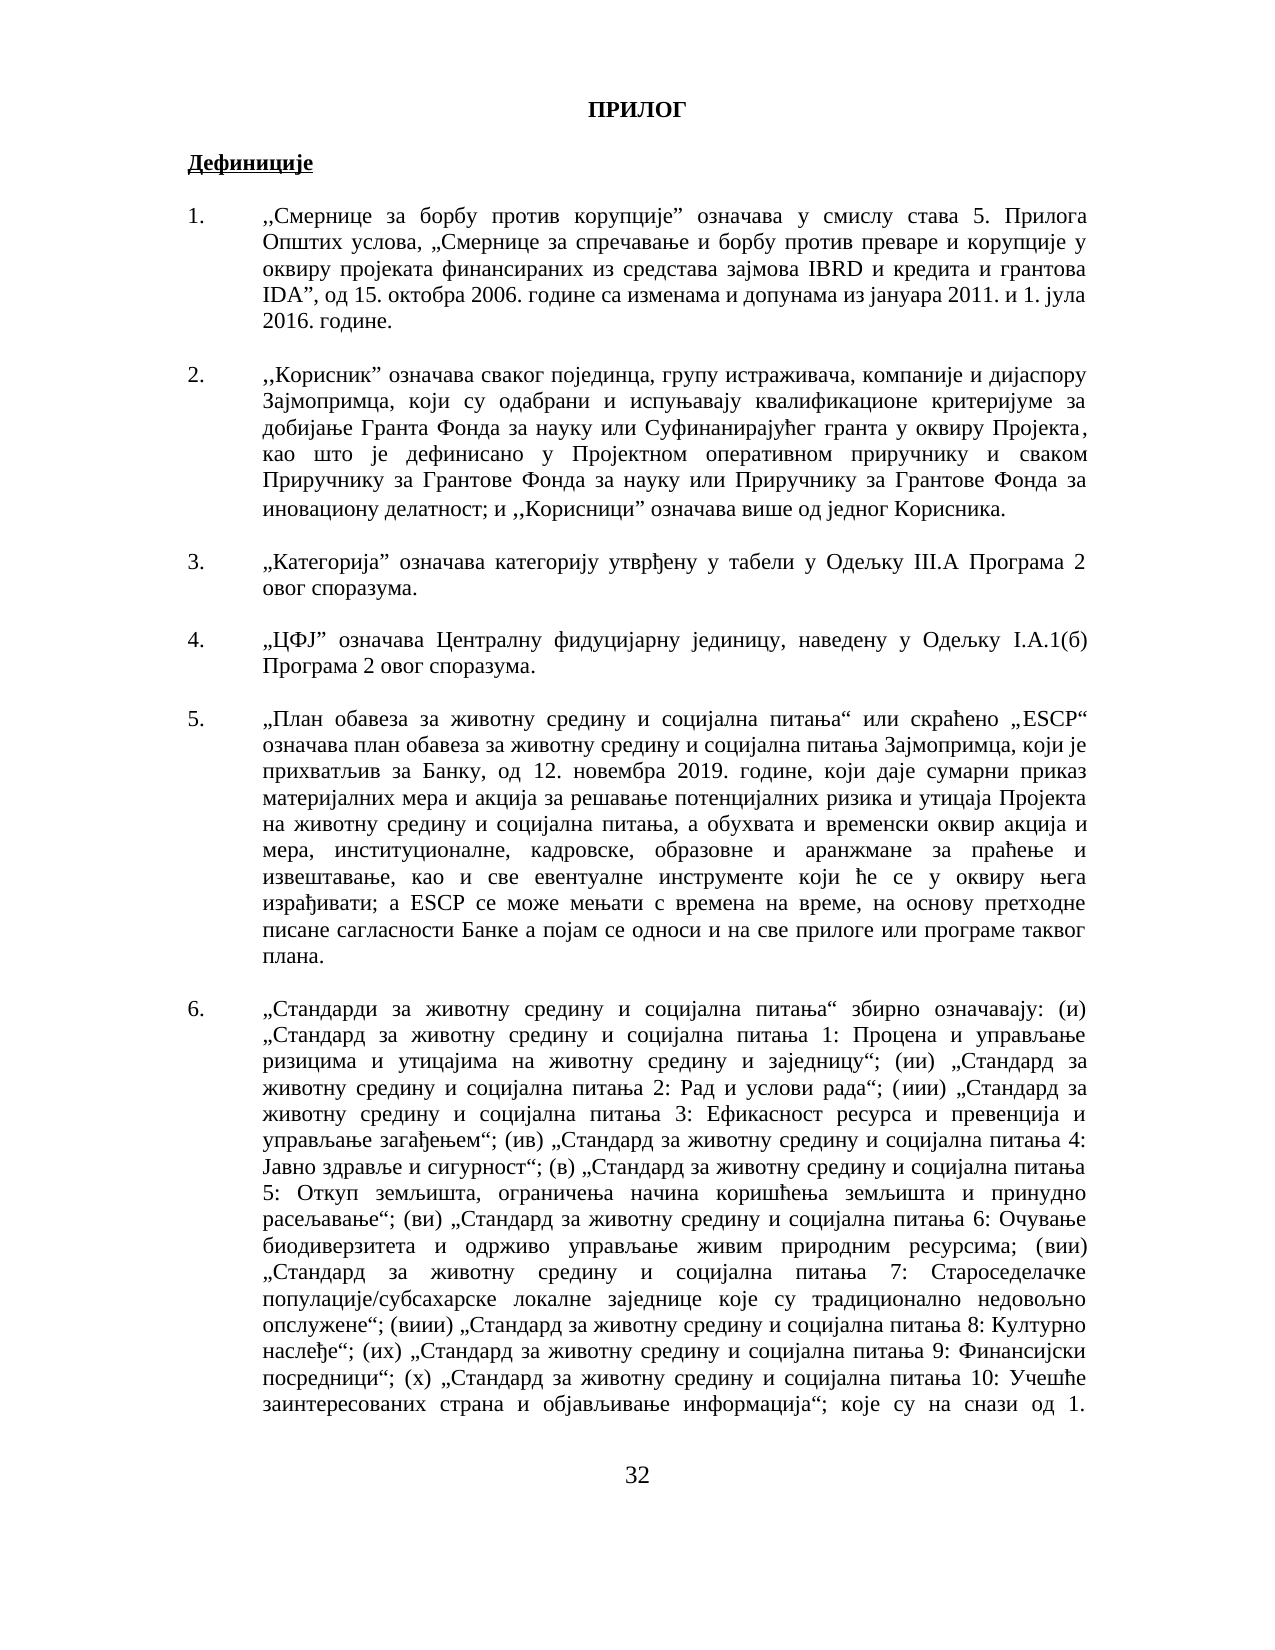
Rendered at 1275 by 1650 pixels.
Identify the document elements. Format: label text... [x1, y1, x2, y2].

text ПРИЛОГ [187, 97, 1087, 123]
list „Категорија” означава категорију утврђену у табели у Одељку III.A Програма 2 овог споразума. [187, 548, 1087, 601]
list ,,Смернице за борбу против корупције” означава у смислу става 5. Прилога Општих услова, „Смернице за спречавање и борбу против преваре и корупције у оквиру пројеката финансираних из средстава зајмова IBRD и кредита и грантова IDA”, од 15. октобра 2006. године са изменама и допунама из јануара 2011. и 1. јула 2016. године. [187, 202, 1087, 334]
list ,,Корисник” означава сваког појединца, групу истраживача, компаније и дијаспору Зајмопримца, који су одабрани и испуњавају квалификационе критеријуме за добијање Гранта Фонда за науку или Суфинанирајућег гранта у оквиру Пројекта, као што је дефинисано у Пројектном оперативном приручнику и сваком Приручнику за Грантове Фонда за науку или Приручнику за Грантове Фонда за иновациону делатност; и ,,Корисници” означава више од једног Корисника. [187, 359, 1087, 522]
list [187, 995, 1087, 1416]
list „План обавеза за животну средину и социјална питања“ или скраћено „ESCP“ означава план обавеза за животну средину и социјална питања Зајмопримца, који је прихватљив за Банку, од 12. новембра 2019. године, који даје сумарни приказ материјалних мера и акција за решавање потенцијалних ризика и утицаја Пројекта на животну средину и социјална питања, а обухвата и временски оквир акција и мера, институционалне, кадровске, образовне и аранжмане за праћење и извештавање, као и све евентуалне инструменте који ће се у оквиру њега израђивати; а ESCP се може мењати с времена на време, на основу претходне писане сагласности Банке а појам се односи и на све прилоге или програме таквог плана. [187, 705, 1087, 968]
list „ЦФЈ” означава Централну фидуцијарну јединицу, наведену у Одељку I.A.1(б) Програма 2 овог споразума. [187, 626, 1087, 678]
text Дефиниције [187, 149, 1087, 176]
